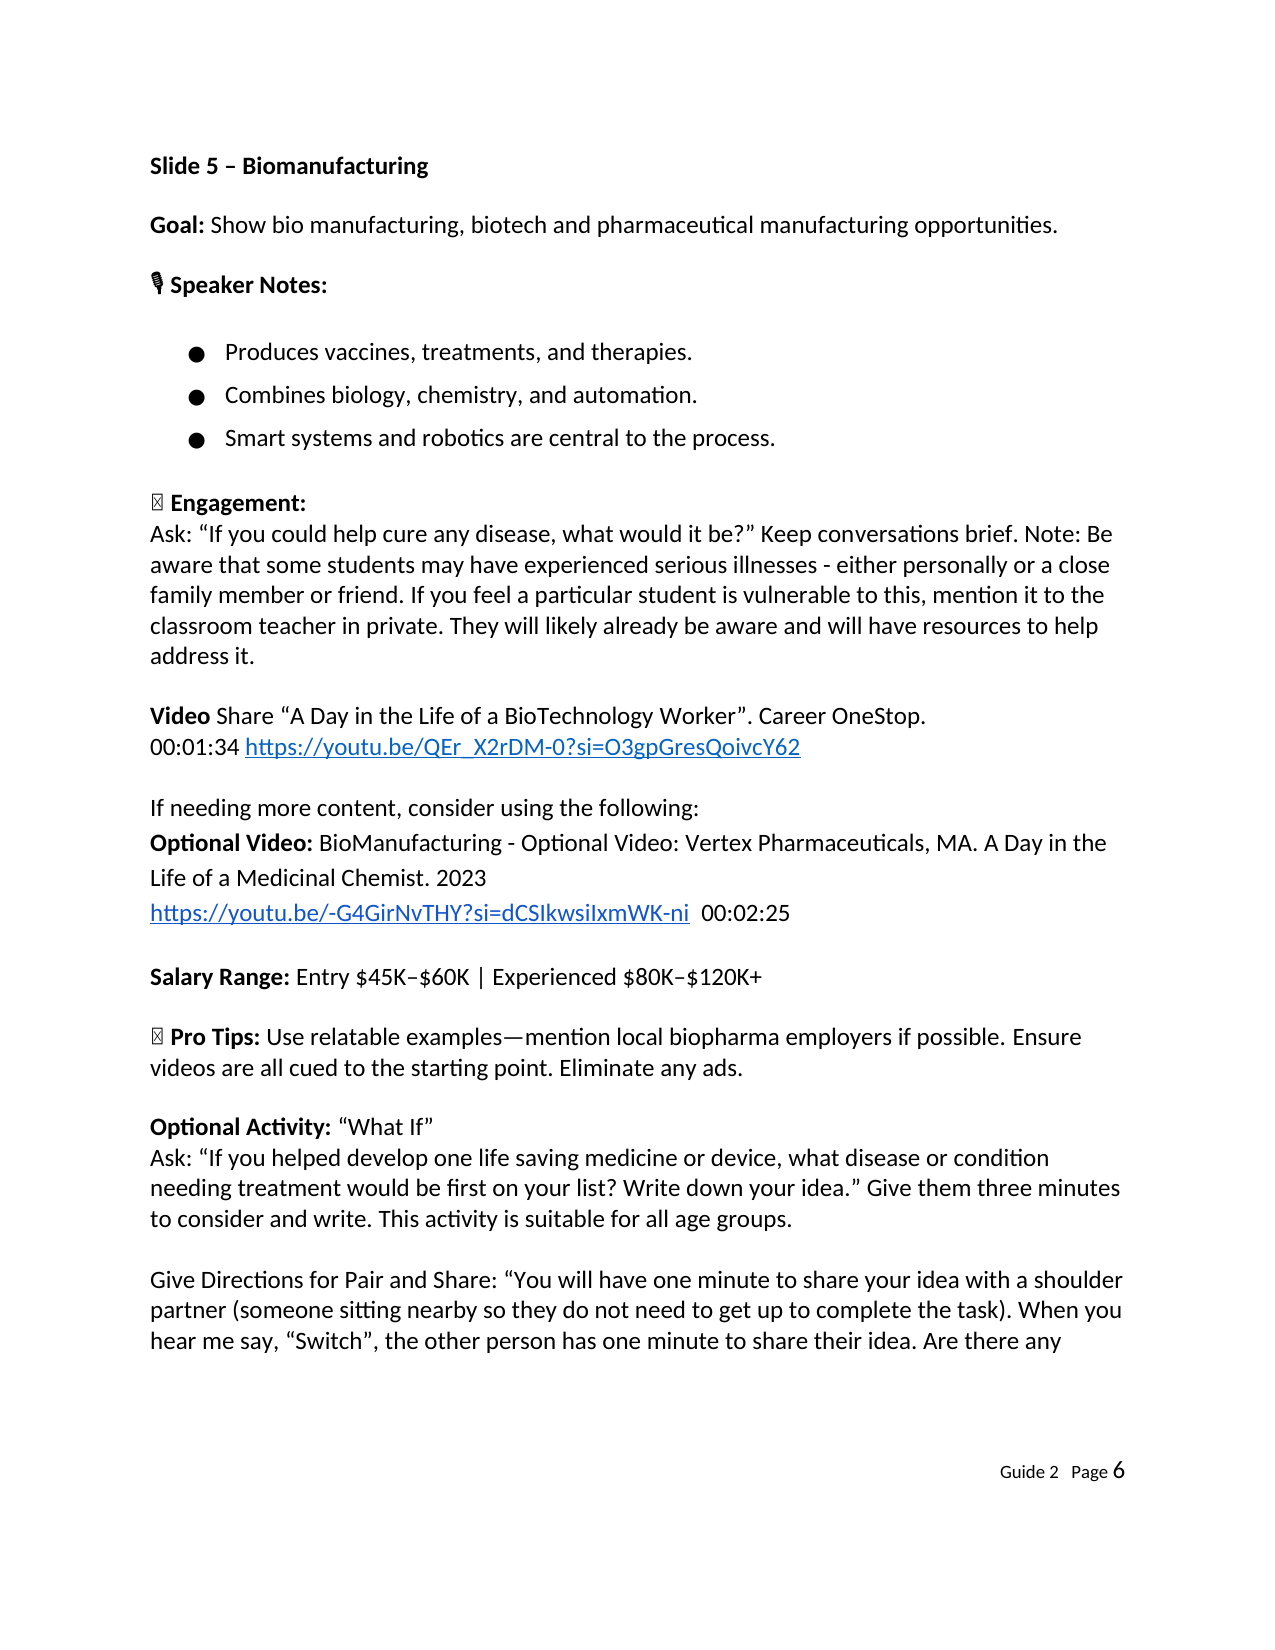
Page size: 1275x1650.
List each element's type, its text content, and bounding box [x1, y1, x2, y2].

text https://youtu.be/-G4GirNvTHY?si=dCSIkwsiIxmWK-ni 00:02:25 [150, 897, 1125, 927]
text Optional Video: BioManufacturing - Optional Video: Vertex Pharmaceuticals, MA. A Day in the Life of a Medicinal Chemist. 2023 [150, 827, 1125, 892]
text Video Share “A Day in the Life of a BioTechnology Worker”. Career OneStop. 00:01:34 https://youtu.be/QEr_X2rDM-0?si=O3gpGresQoivcY62 [150, 700, 1125, 761]
list Produces vaccines, treatments, and therapies. [187, 330, 1125, 372]
text Goal: Show bio manufacturing, biotech and pharmaceutical manufacturing opportunities. [150, 210, 1125, 240]
text Optional Activity: “What If” [150, 1111, 1125, 1142]
text Salary Range: Entry $45K–$60K | Experienced $80K–$120K+ [150, 961, 1125, 991]
text Slide 5 – Biomanufacturing [150, 150, 1125, 181]
text 💬 Engagement: Ask: “If you could help cure any disease, what would it be?” Keep conversations brief. Note: Be aware that some students may have experienced serious illnesses - either personally or a close family member or friend. If you feel a particular student is vulnerable to this, mention it to the classroom teacher in private. They will likely already be aware and will have resources to help address it. [150, 487, 1125, 671]
text 🎙 Speaker Notes: [150, 269, 1125, 301]
text Ask: “If you helped develop one life saving medicine or device, what disease or condition needing treatment would be first on your list? Write down your idea.” Give them three minutes to consider and write. This activity is suitable for all age groups. [150, 1142, 1125, 1233]
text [150, 1264, 1125, 1356]
list Smart systems and robotics are central to the process. [187, 415, 1125, 458]
text If needing more content, consider using the following: [150, 792, 1125, 822]
list Combines biology, chemistry, and automation. [187, 372, 1125, 415]
text 💡 Pro Tips: Use relatable examples—mention local biopharma employers if possible. Ensure videos are all cued to the starting point. Eliminate any ads. [150, 1021, 1125, 1082]
